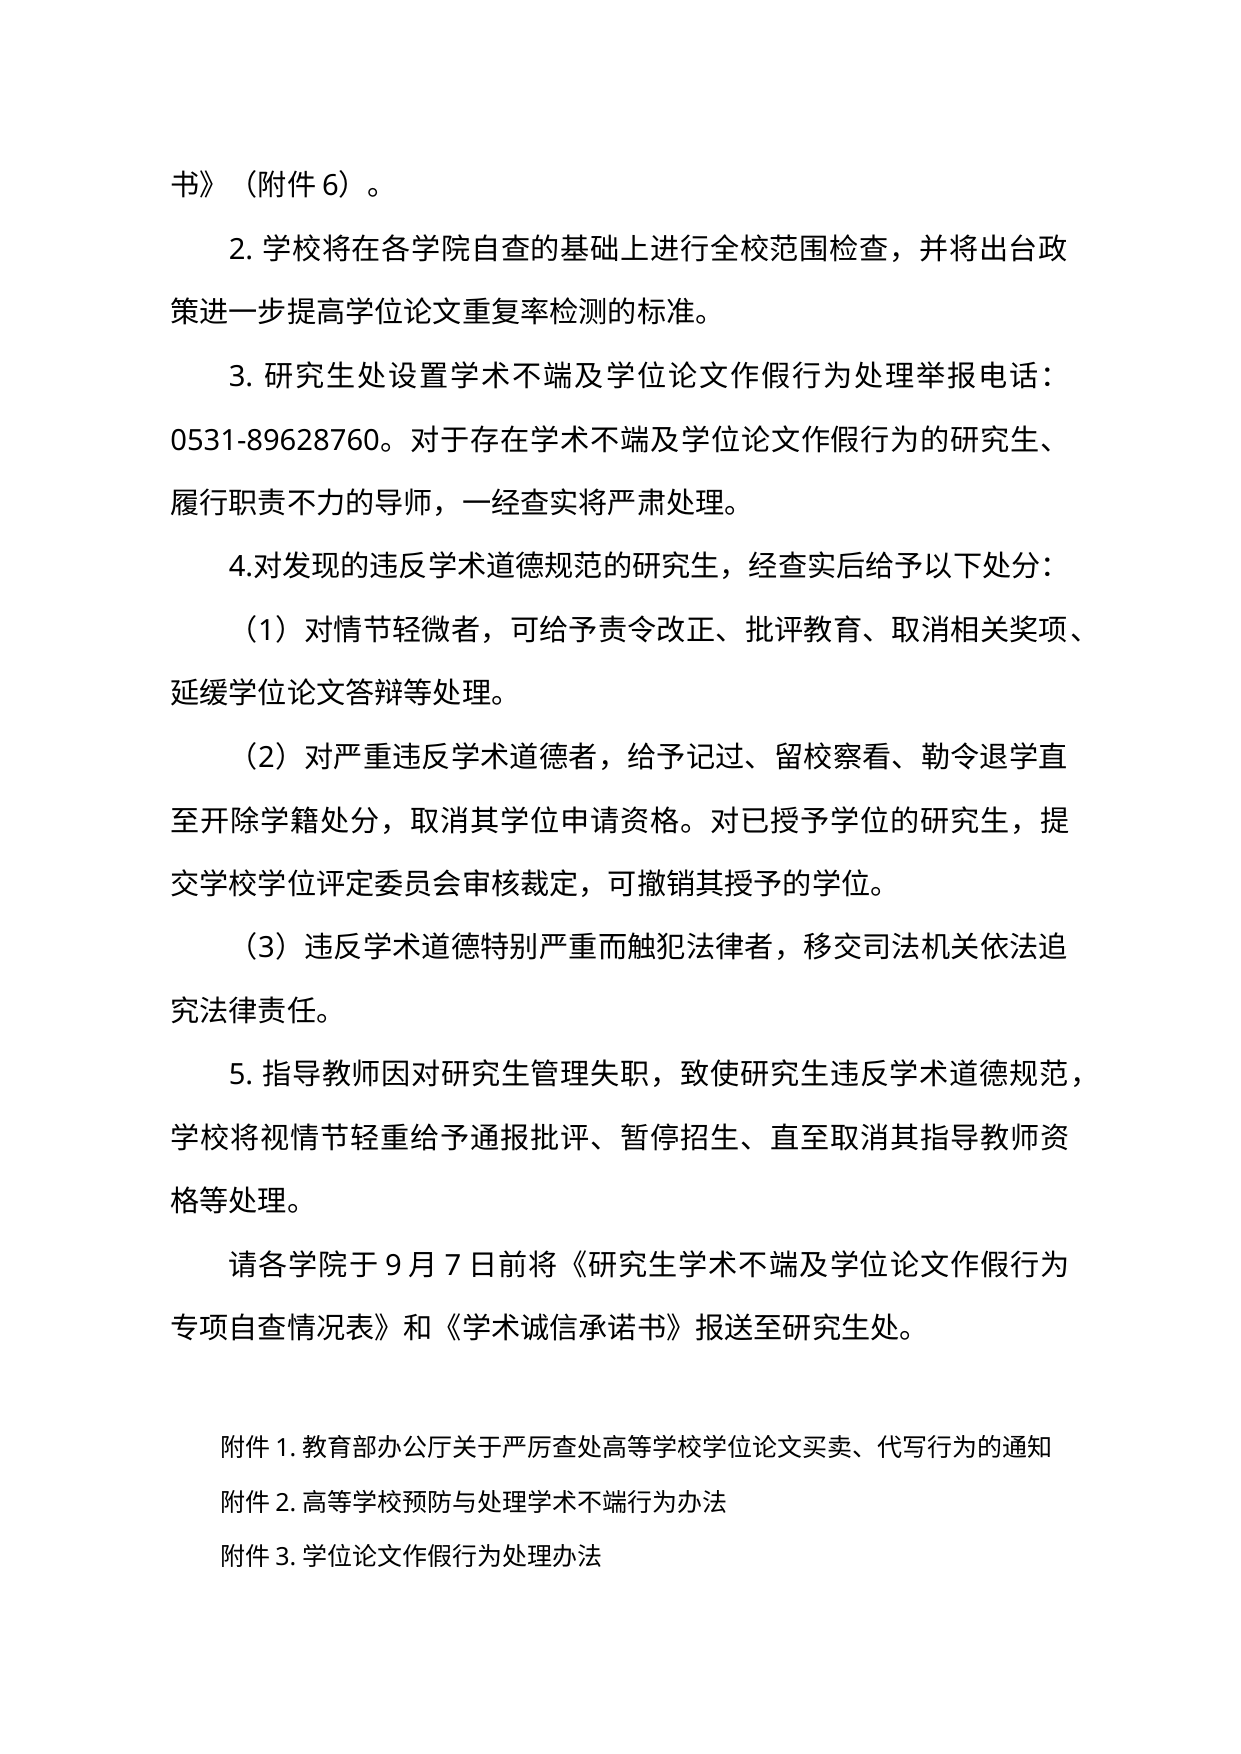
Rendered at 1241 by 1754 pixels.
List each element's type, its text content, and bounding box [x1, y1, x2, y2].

text （3）违反学术道德特别严重而触犯法律者，移交司法机关依法追究法律责任。 [170, 924, 1070, 1030]
text 2. 学校将在各学院自查的基础上进行全校范围检查，并将出台政策进一步提高学位论文重复率检测的标准。 [170, 226, 1070, 331]
text 附件1. 教育部办公厅关于严厉查处高等学校学位论文买卖、代写行为的通知 [170, 1428, 1070, 1464]
text 请各学院于9月7日前将《研究生学术不端及学位论文作假行为专项自查情况表》和《学术诚信承诺书》报送至研究生处。 [170, 1241, 1070, 1347]
text 3. 研究生处设置学术不端及学位论文作假行为处理举报电话：0531-89628760。对于存在学术不端及学位论文作假行为的研究生、履行职责不力的导师，一经查实将严肃处理。 [170, 352, 1070, 522]
text （2）对严重违反学术道德者，给予记过、留校察看、勒令退学直至开除学籍处分，取消其学位申请资格。对已授予学位的研究生，提交学校学位评定委员会审核裁定，可撤销其授予的学位。 [170, 733, 1070, 903]
text 4.对发现的违反学术道德规范的研究生，经查实后给予以下处分： [170, 543, 1070, 585]
text （1）对情节轻微者，可给予责令改正、批评教育、取消相关奖项、延缓学位论文答辩等处理。 [170, 607, 1070, 712]
text 5. 指导教师因对研究生管理失职，致使研究生违反学术道德规范，学校将视情节轻重给予通报批评、暂停招生、直至取消其指导教师资格等处理。 [170, 1051, 1070, 1220]
text 附件3. 学位论文作假行为处理办法 [170, 1537, 1070, 1573]
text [170, 162, 1070, 204]
text 附件2. 高等学校预防与处理学术不端行为办法 [170, 1482, 1070, 1518]
